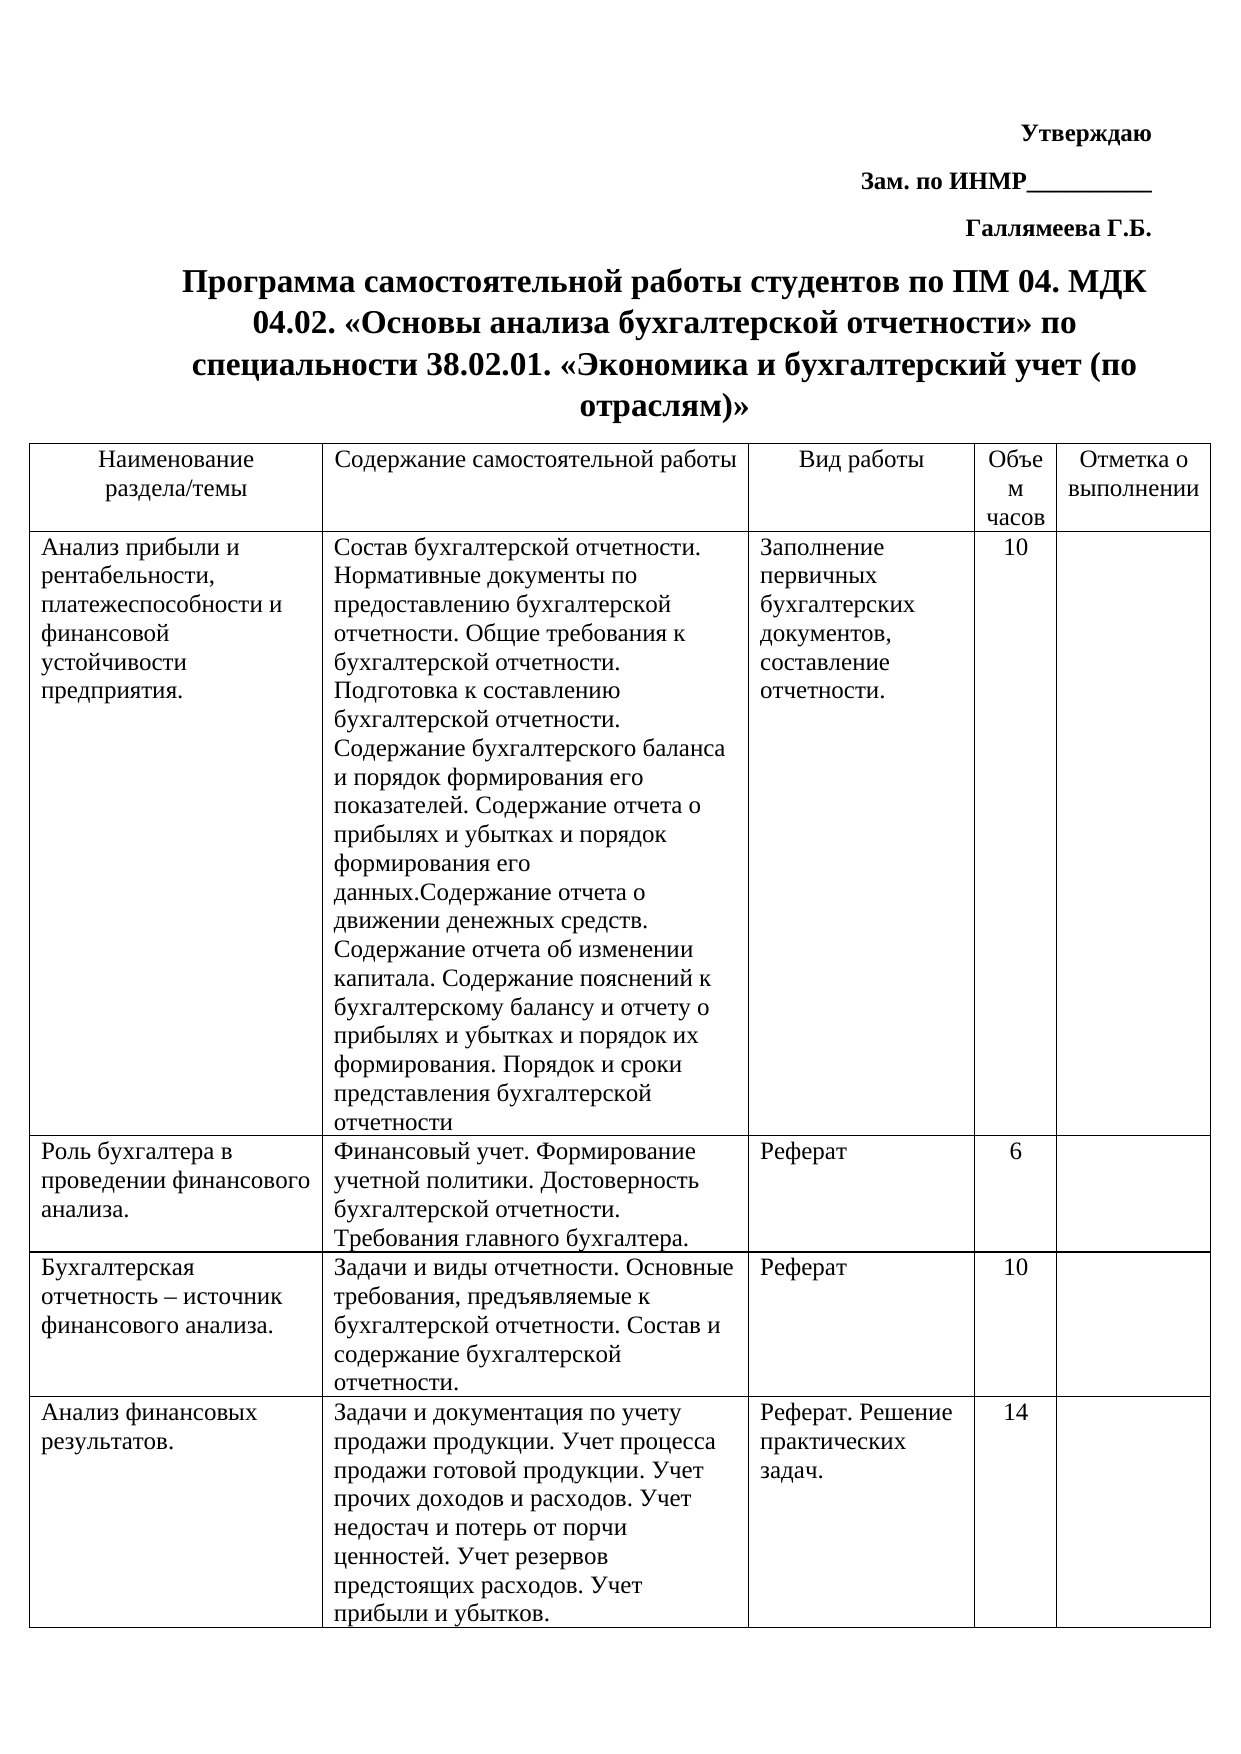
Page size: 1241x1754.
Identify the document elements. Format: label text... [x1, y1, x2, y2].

table_cell Бухгалтерская отчетность – источник финансового анализа. [30, 1253, 322, 1396]
table_cell Задачи и документация по учету продажи продукции. Учет процесса продажи готовой продукции. Учет прочих доходов и расходов. Учет недостач и потерь от порчи ценностей. Учет резервов предстоящих расходов. Учет прибыли и убытков. [323, 1397, 748, 1627]
table_header Наименование раздела/темы [30, 444, 322, 531]
table_cell Финансовый учет. Формирование учетной политики. Достоверность бухгалтерской отчетности. Требования главного бухгалтера. [323, 1136, 748, 1251]
text Утверждаю [177, 118, 1152, 147]
table_cell Состав бухгалтерской отчетности. Нормативные документы по предоставлению бухгалтерской отчетности. Общие требования к бухгалтерской отчетности. Подготовка к составлению бухгалтерской отчетности. Содержание бухгалтерского баланса и порядок формирования его показателей. Содержание отчета о прибылях и убытках и порядок формирования его данных.Содержание отчета о движении денежных средств. Содержание отчета об изменении капитала. Содержание пояснений к бухгалтерскому балансу и отчету о прибылях и убытках и порядок их формирования. Порядок и сроки представления бухгалтерской отчетности [323, 532, 748, 1135]
table_header Вид работы [749, 444, 974, 531]
table_header Объем часов [975, 444, 1056, 531]
table_cell Реферат [749, 1136, 974, 1251]
table_cell Анализ финансовых результатов. [30, 1397, 322, 1627]
table_cell [1057, 532, 1210, 1135]
table_header Отметка о выполнении [1057, 444, 1210, 531]
text Галлямеева Г.Б. [177, 213, 1152, 242]
text Программа самостоятельной работы студентов по ПМ 04. МДК 04.02. «Основы анализа бухгалтерской отчетности» по специальности 38.02.01. «Экономика и бухгалтерский учет (по отраслям)» [177, 261, 1152, 424]
table_cell Заполнение первичных бухгалтерских документов, составление отчетности. [749, 532, 974, 1135]
table_header Содержание самостоятельной работы [323, 444, 748, 531]
text Зам. по ИНМР__________ [177, 166, 1152, 194]
table_cell Реферат [749, 1253, 974, 1396]
table_cell 6 [975, 1136, 1056, 1251]
table_cell [1057, 1253, 1210, 1396]
table_cell 14 [975, 1397, 1056, 1627]
table_cell 10 [975, 1253, 1056, 1396]
table_cell [1057, 1136, 1210, 1251]
table_cell Задачи и виды отчетности. Основные требования, предъявляемые к бухгалтерской отчетности. Состав и содержание бухгалтерской отчетности. [323, 1253, 748, 1396]
table_cell [1057, 1397, 1210, 1627]
table_cell Анализ прибыли и рентабельности, платежеспособности и финансовой устойчивости предприятия. [30, 532, 322, 1135]
table_cell Роль бухгалтера в проведении финансового анализа. [30, 1136, 322, 1251]
table_cell Реферат. Решение практических задач. [749, 1397, 974, 1627]
table_cell 10 [975, 532, 1056, 1135]
